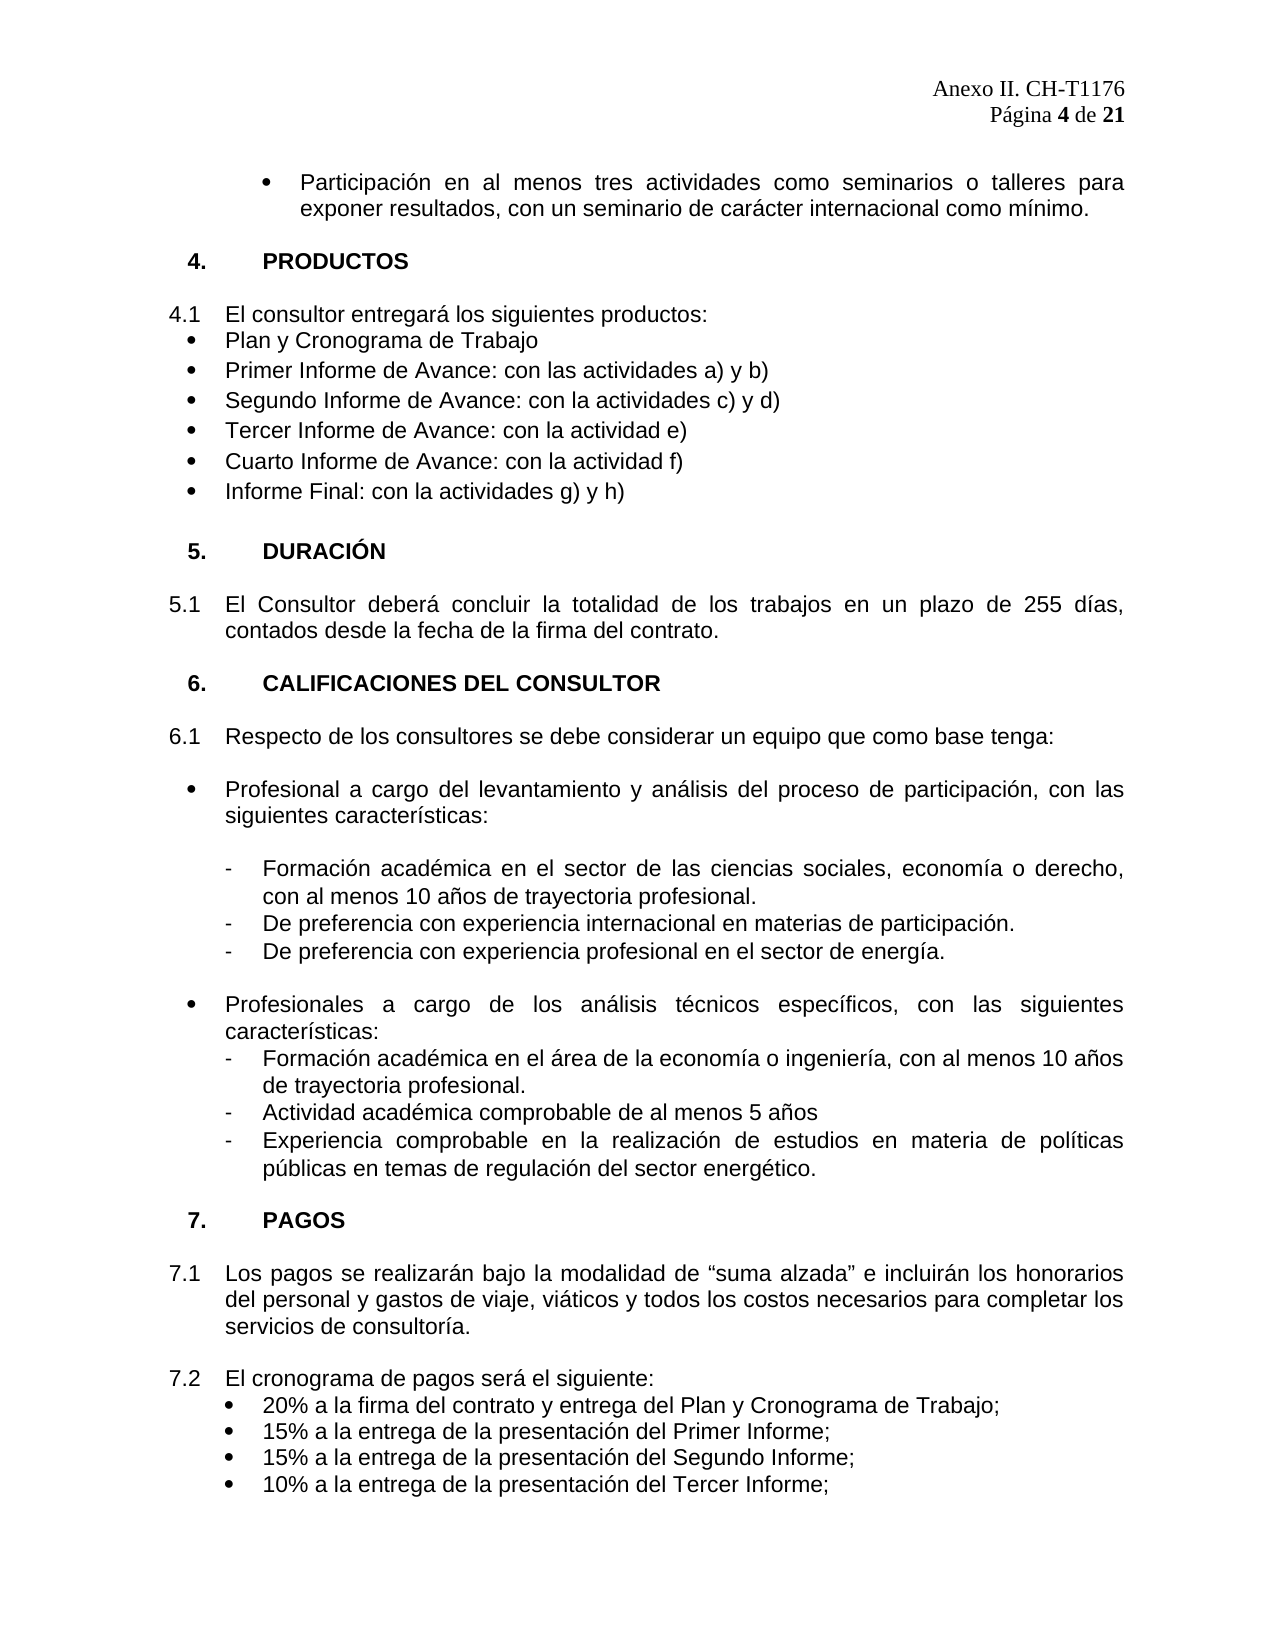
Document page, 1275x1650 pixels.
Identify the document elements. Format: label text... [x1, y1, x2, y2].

list Tercer Informe de Avance: con la actividad e) [187, 417, 1125, 444]
subtitle 15% a la entrega de la presentación del Primer Informe; [225, 1418, 1125, 1444]
list Cuarto Informe de Avance: con la actividad f) [187, 448, 1125, 474]
list Primer Informe de Avance: con las actividades a) y b) [187, 357, 1125, 383]
list Participación en al menos tres actividades como seminarios o talleres para exponer resultados, con un seminario de carácter internacional como mínimo. [262, 169, 1125, 221]
list Respecto de los consultores se debe considerar un equipo que como base tenga: [169, 723, 1125, 749]
list El consultor entregará los siguientes productos: [169, 301, 1125, 327]
list Segundo Informe de Avance: con la actividades c) y d) [187, 387, 1125, 414]
subtitle 10% a la entrega de la presentación del Tercer Informe; [225, 1471, 1125, 1497]
list Los pagos se realizarán bajo la modalidad de “suma alzada” e incluirán los honorarios del personal y gastos de viaje, viáticos y todos los costos necesarios para completar los servicios de consultoría. [169, 1260, 1125, 1339]
list DURACIÓN [187, 538, 1125, 565]
subtitle 20% a la firma del contrato y entrega del Plan y Cronograma de Trabajo; [225, 1392, 1125, 1418]
list Profesional a cargo del levantamiento y análisis del proceso de participación, con las siguientes características: [187, 776, 1125, 828]
list Actividad académica comprobable de al menos 5 años [225, 1098, 1125, 1126]
list PRODUCTOS [187, 248, 1125, 274]
list PAGOS [187, 1207, 1125, 1233]
list Informe Final: con la actividades g) y h) [187, 478, 1125, 504]
list Profesionales a cargo de los análisis técnicos específicos, con las siguientes características: [187, 991, 1125, 1044]
subtitle 15% a la entrega de la presentación del Segundo Informe; [225, 1444, 1125, 1471]
list El cronograma de pagos será el siguiente: [169, 1365, 1125, 1392]
list El Consultor deberá concluir la totalidad de los trabajos en un plazo de 255 días, contados desde la fecha de la firma del contrato. [169, 591, 1125, 644]
list CALIFICACIONES DEL CONSULTOR [187, 670, 1125, 696]
list Formación académica en el sector de las ciencias sociales, economía o derecho, con al menos 10 años de trayectoria profesional. [225, 854, 1125, 909]
list Formación académica en el área de la economía o ingeniería, con al menos 10 años de trayectoria profesional. [225, 1044, 1125, 1098]
list De preferencia con experiencia profesional en el sector de energía. [225, 937, 1125, 965]
list Experiencia comprobable en la realización de estudios en materia de políticas públicas en temas de regulación del sector energético. [225, 1126, 1125, 1181]
list Plan y Cronograma de Trabajo [187, 327, 1125, 353]
list De preferencia con experiencia internacional en materias de participación. [225, 909, 1125, 937]
